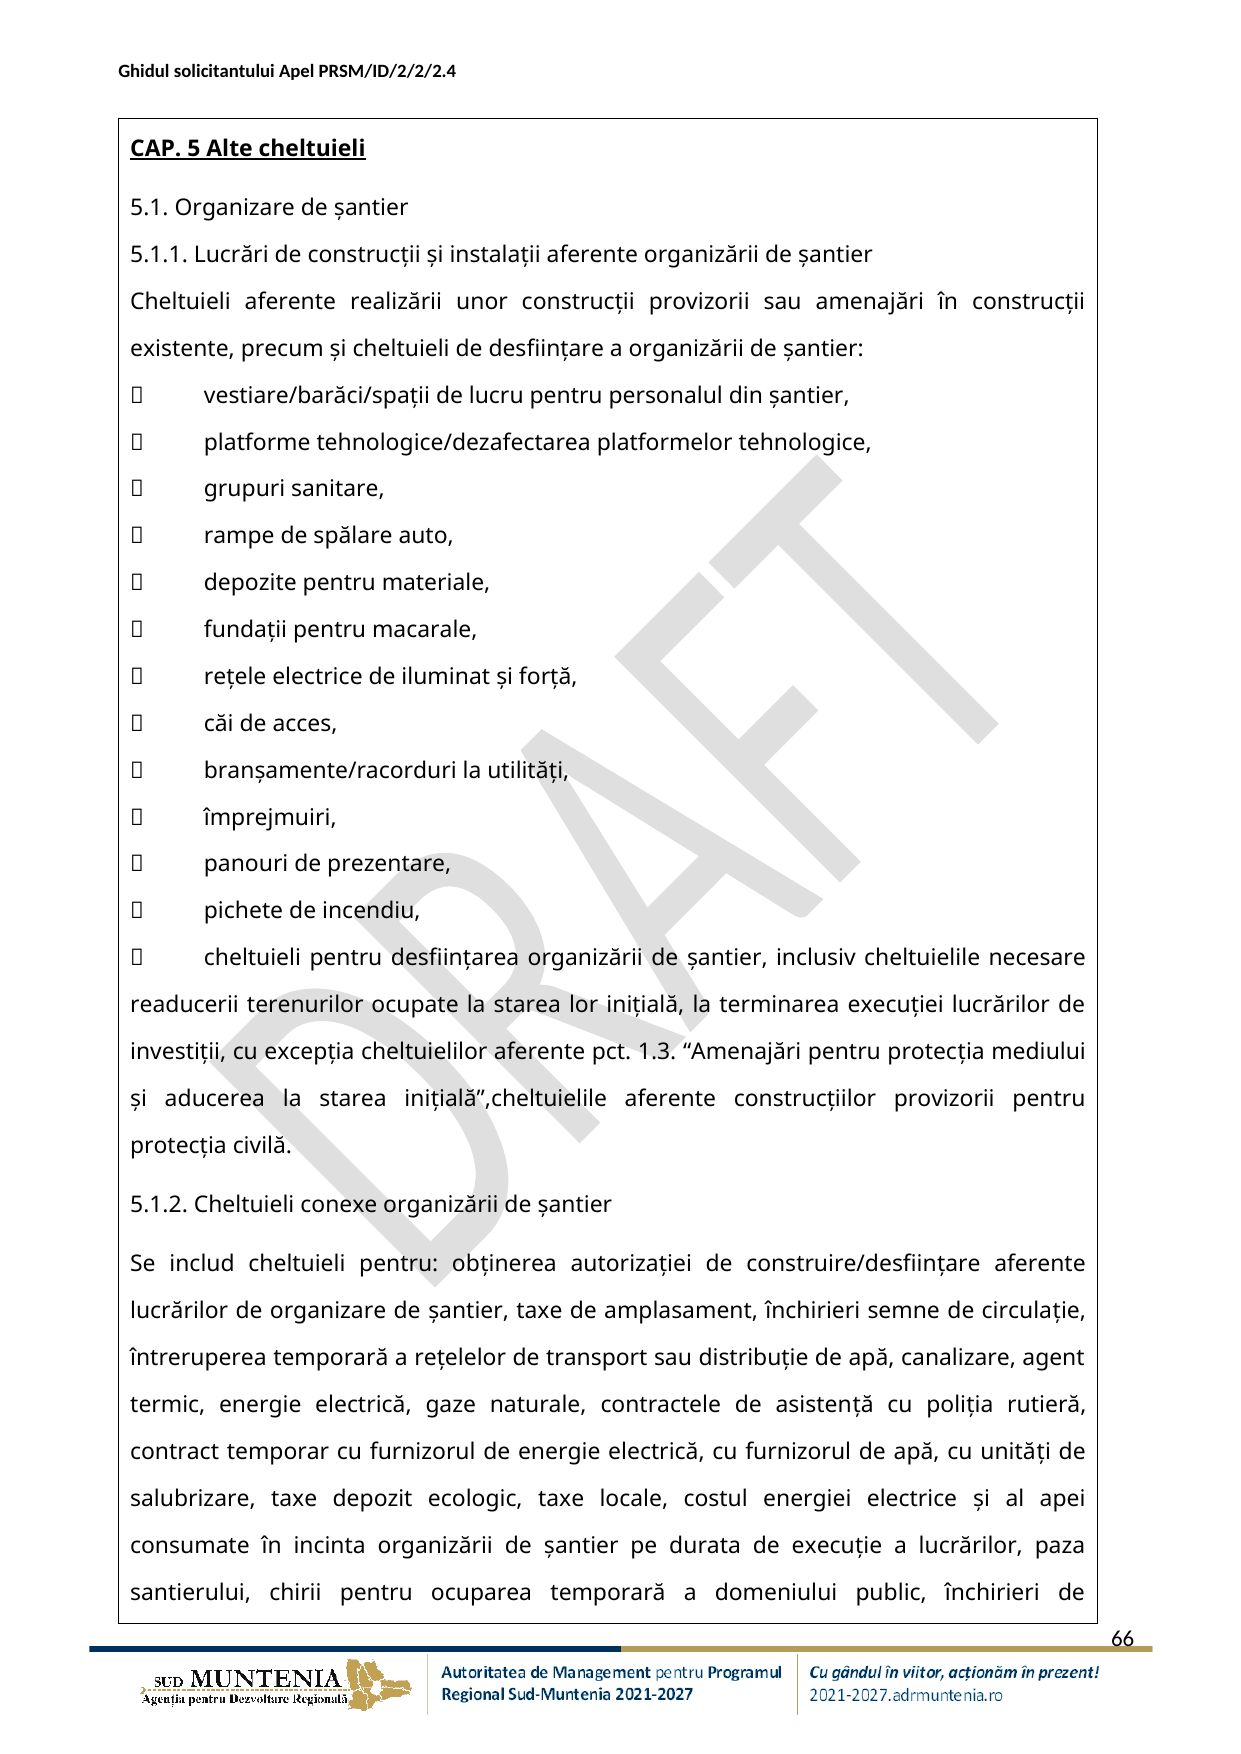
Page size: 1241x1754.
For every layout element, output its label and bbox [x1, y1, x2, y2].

picture [89, 1646, 1153, 1715]
table_header [119, 119, 1097, 1623]
